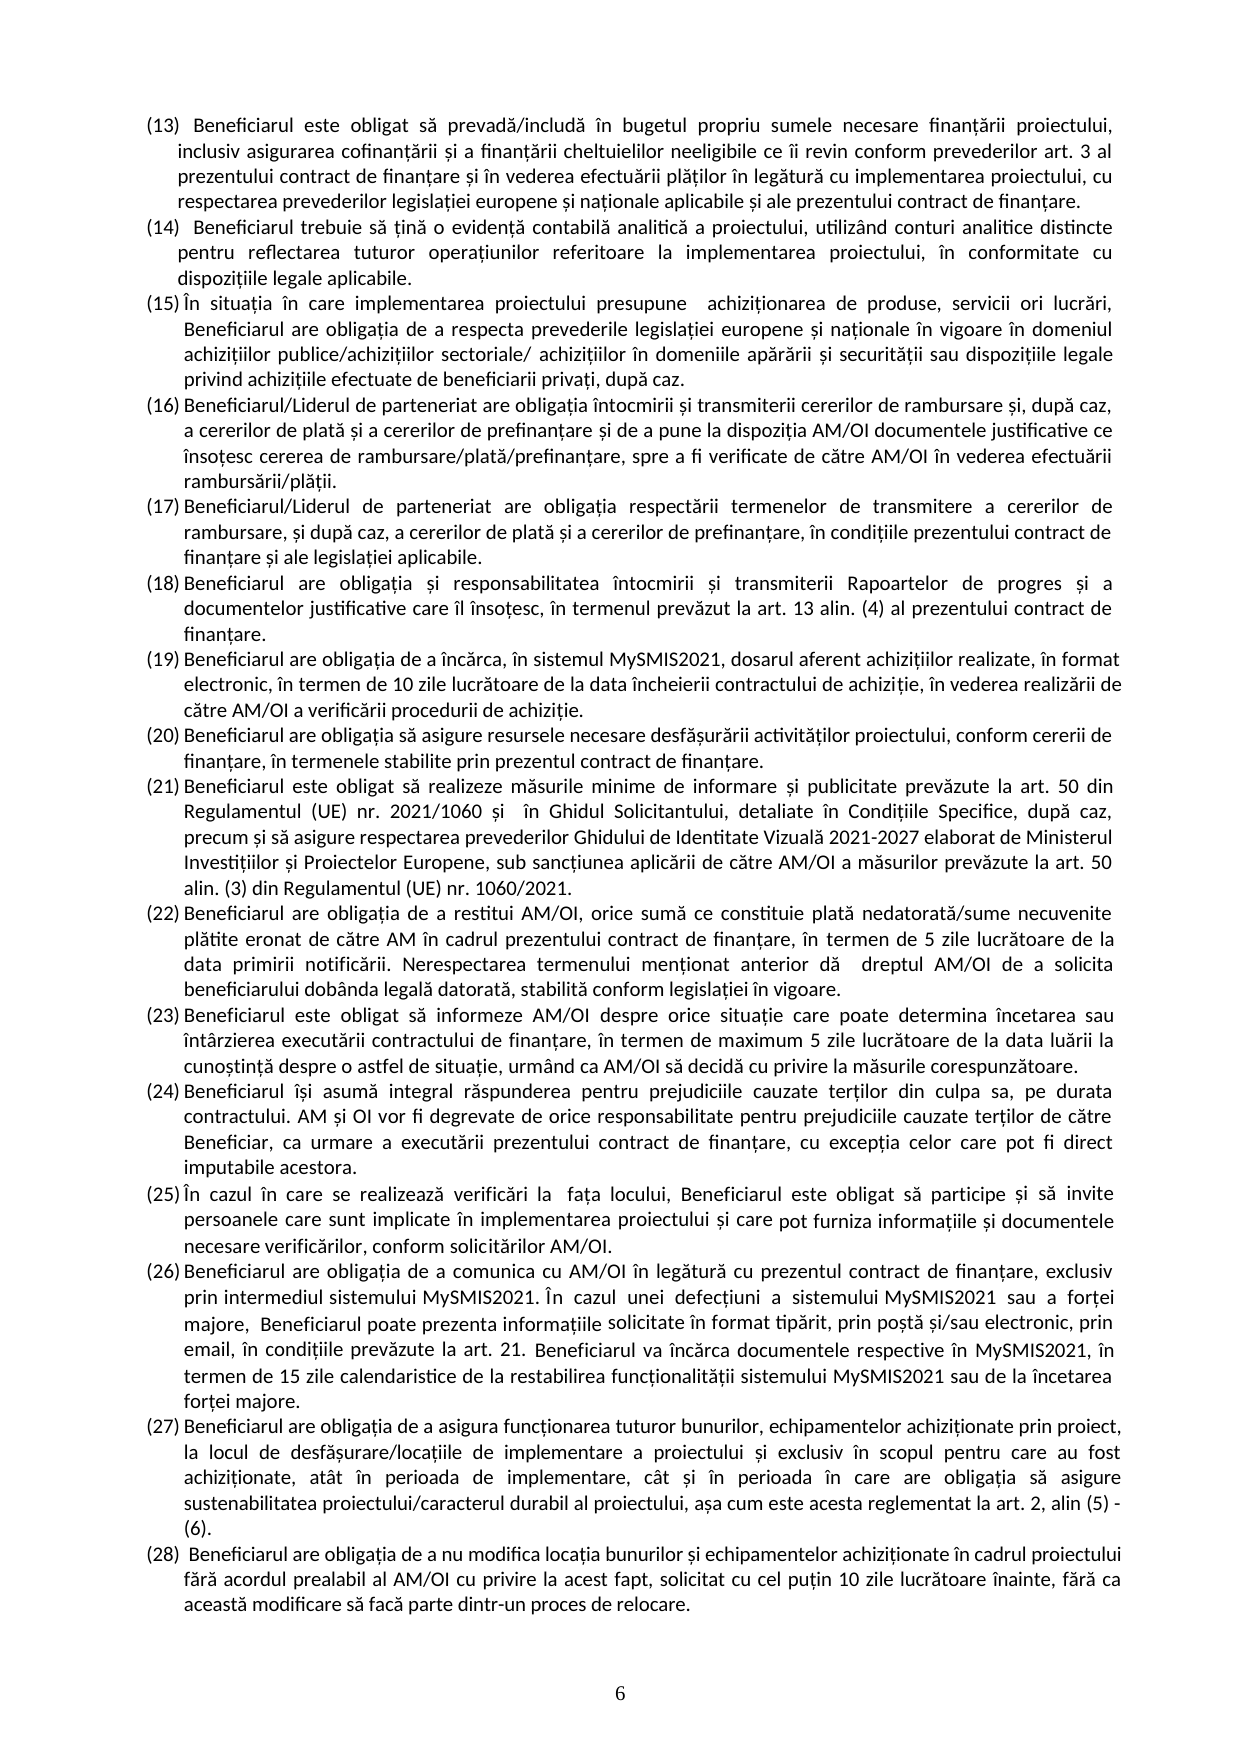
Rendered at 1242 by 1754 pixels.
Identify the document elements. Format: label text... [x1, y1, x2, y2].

list Beneficiarul are obligația de a comunica cu AM/OI în legătură cu prezentul contract de finanțare, exclusiv prin intermediul sistemului MySMIS2021. În cazul unei defecțiuni a sistemului MySMIS2021 sau a forței majore, Beneficiarul poate prezenta informațiile solicitate în format tipărit, prin poștă și/sau electronic, prin email, în condițiile prevăzute la art. 21. Beneficiarul va încărca documentele respective în MySMIS2021, în termen de 15 zile calendaristice de la restabilirea funcționalității sistemului MySMIS2021 sau de la încetarea forței majore. [146, 1259, 1115, 1414]
list Beneficiarul trebuie să țină o evidență contabilă analitică a proiectului, utilizând conturi analitice distincte pentru reflectarea tuturor operațiunilor referitoare la implementarea proiectului, în conformitate cu dispozițiile legale aplicabile. [146, 214, 1114, 290]
list Beneficiarul este obligat să realizeze măsurile minime de informare şi publicitate prevăzute la art. 50 din Regulamentul (UE) nr. 2021/1060 și în Ghidul Solicitantului, detaliate în Condițiile Specifice, după caz, precum și să asigure respectarea prevederilor Ghidului de Identitate Vizuală 2021-2027 elaborat de Ministerul Investițiilor și Proiectelor Europene, sub sancțiunea aplicării de către AM/OI a măsurilor prevăzute la art. 50 alin. (3) din Regulamentul (UE) nr. 1060/2021. [146, 773, 1114, 900]
list Beneficiarul/Liderul de parteneriat are obligația respectării termenelor de transmitere a cererilor de rambursare, și după caz, a cererilor de plată și a cererilor de prefinanțare, în condițiile prezentului contract de finanțare și ale legislației aplicabile. [146, 494, 1114, 570]
list Beneficiarul/Liderul de parteneriat are obligația întocmirii și transmiterii cererilor de rambursare și, după caz, a cererilor de plată și a cererilor de prefinanțare şi de a pune la dispoziția AM/OI documentele justificative ce însoțesc cererea de rambursare/plată/prefinanțare, spre a fi verificate de către AM/OI în vederea efectuării rambursării/plății. [146, 392, 1114, 494]
list Beneficiarul are obligaţia de a încărca, în sistemul MySMIS2021, dosarul aferent achizițiilor realizate, în format electronic, în termen de 10 zile lucrătoare de la data încheierii contractului de achiziţie, în vederea realizării de către AM/OI a verificării procedurii de achiziţie. [146, 646, 1122, 722]
list Beneficiarul are obligația de a nu modifica locația bunurilor și echipamentelor achiziționate în cadrul proiectului fără acordul prealabil al AM/OI cu privire la acest fapt, solicitat cu cel puțin 10 zile lucrătoare înainte, fără ca această modificare să facă parte dintr-un proces de relocare. [146, 1541, 1122, 1617]
list În cazul în care se realizează verificări la fața locului, Beneficiarul este obligat să participe și să invite persoanele care sunt implicate în implementarea proiectului și care pot furniza informațiile și documentele necesare verificărilor, conform solicitărilor AM/OI. [146, 1180, 1115, 1259]
list Beneficiarul are obligația de a restitui AM/OI, orice sumă ce constituie plată nedatorată/sume necuvenite plătite eronat de către AM în cadrul prezentului contract de finanțare, în termen de 5 zile lucrătoare de la data primirii notificării. Nerespectarea termenului menționat anterior dă dreptul AM/OI de a solicita beneficiarului dobânda legală datorată, stabilită conform legislației în vigoare. [146, 900, 1114, 1002]
list Beneficiarul este obligat să informeze AM/OI despre orice situație care poate determina încetarea sau întârzierea executării contractului de finanțare, în termen de maximum 5 zile lucrătoare de la data luării la cunoștință despre o astfel de situație, urmând ca AM/OI să decidă cu privire la măsurile corespunzătoare. [146, 1002, 1114, 1078]
list În situația în care implementarea proiectului presupune achiziționarea de produse, servicii ori lucrări, Beneficiarul are obligația de a respecta prevederile legislației europene și naționale în vigoare în domeniul achizițiilor publice/achizițiilor sectoriale/ achizițiilor în domeniile apărării şi securităţii sau dispozițiile legale privind achizițiile efectuate de beneficiarii privați, după caz. [146, 290, 1114, 392]
list Beneficiarul are obligația de a asigura funcționarea tuturor bunurilor, echipamentelor achiziționate prin proiect, la locul de desfășurare/locațiile de implementare a proiectului şi exclusiv în scopul pentru care au fost achiziționate, atât în perioada de implementare, cât și în perioada în care are obligația să asigure sustenabilitatea proiectului/caracterul durabil al proiectului, așa cum este acesta reglementat la art. 2, alin (5) - (6). [146, 1414, 1122, 1541]
list Beneficiarul are obligația și responsabilitatea întocmirii și transmiterii Rapoartelor de progres și a documentelor justificative care îl însoțesc, în termenul prevăzut la art. 13 alin. (4) al prezentului contract de finanțare. [146, 570, 1114, 646]
list Beneficiarul are obligația să asigure resursele necesare desfășurării activităților proiectului, conform cererii de finanțare, în termenele stabilite prin prezentul contract de finanțare. [146, 722, 1114, 773]
list Beneficiarul este obligat să prevadă/includă în bugetul propriu sumele necesare finanțării proiectului, inclusiv asigurarea cofinanțării şi a finanțării cheltuielilor neeligibile ce îi revin conform prevederilor art. 3 al prezentului contract de finanțare și în vederea efectuării plăților în legătură cu implementarea proiectului, cu respectarea prevederilor legislației europene și naționale aplicabile și ale prezentului contract de finanțare. [146, 112, 1114, 214]
list Beneficiarul își asumă integral răspunderea pentru prejudiciile cauzate terților din culpa sa, pe durata contractului. AM și OI vor fi degrevate de orice responsabilitate pentru prejudiciile cauzate terților de către Beneficiar, ca urmare a executării prezentului contract de finanțare, cu excepția celor care pot fi direct imputabile acestora. [146, 1078, 1114, 1180]
